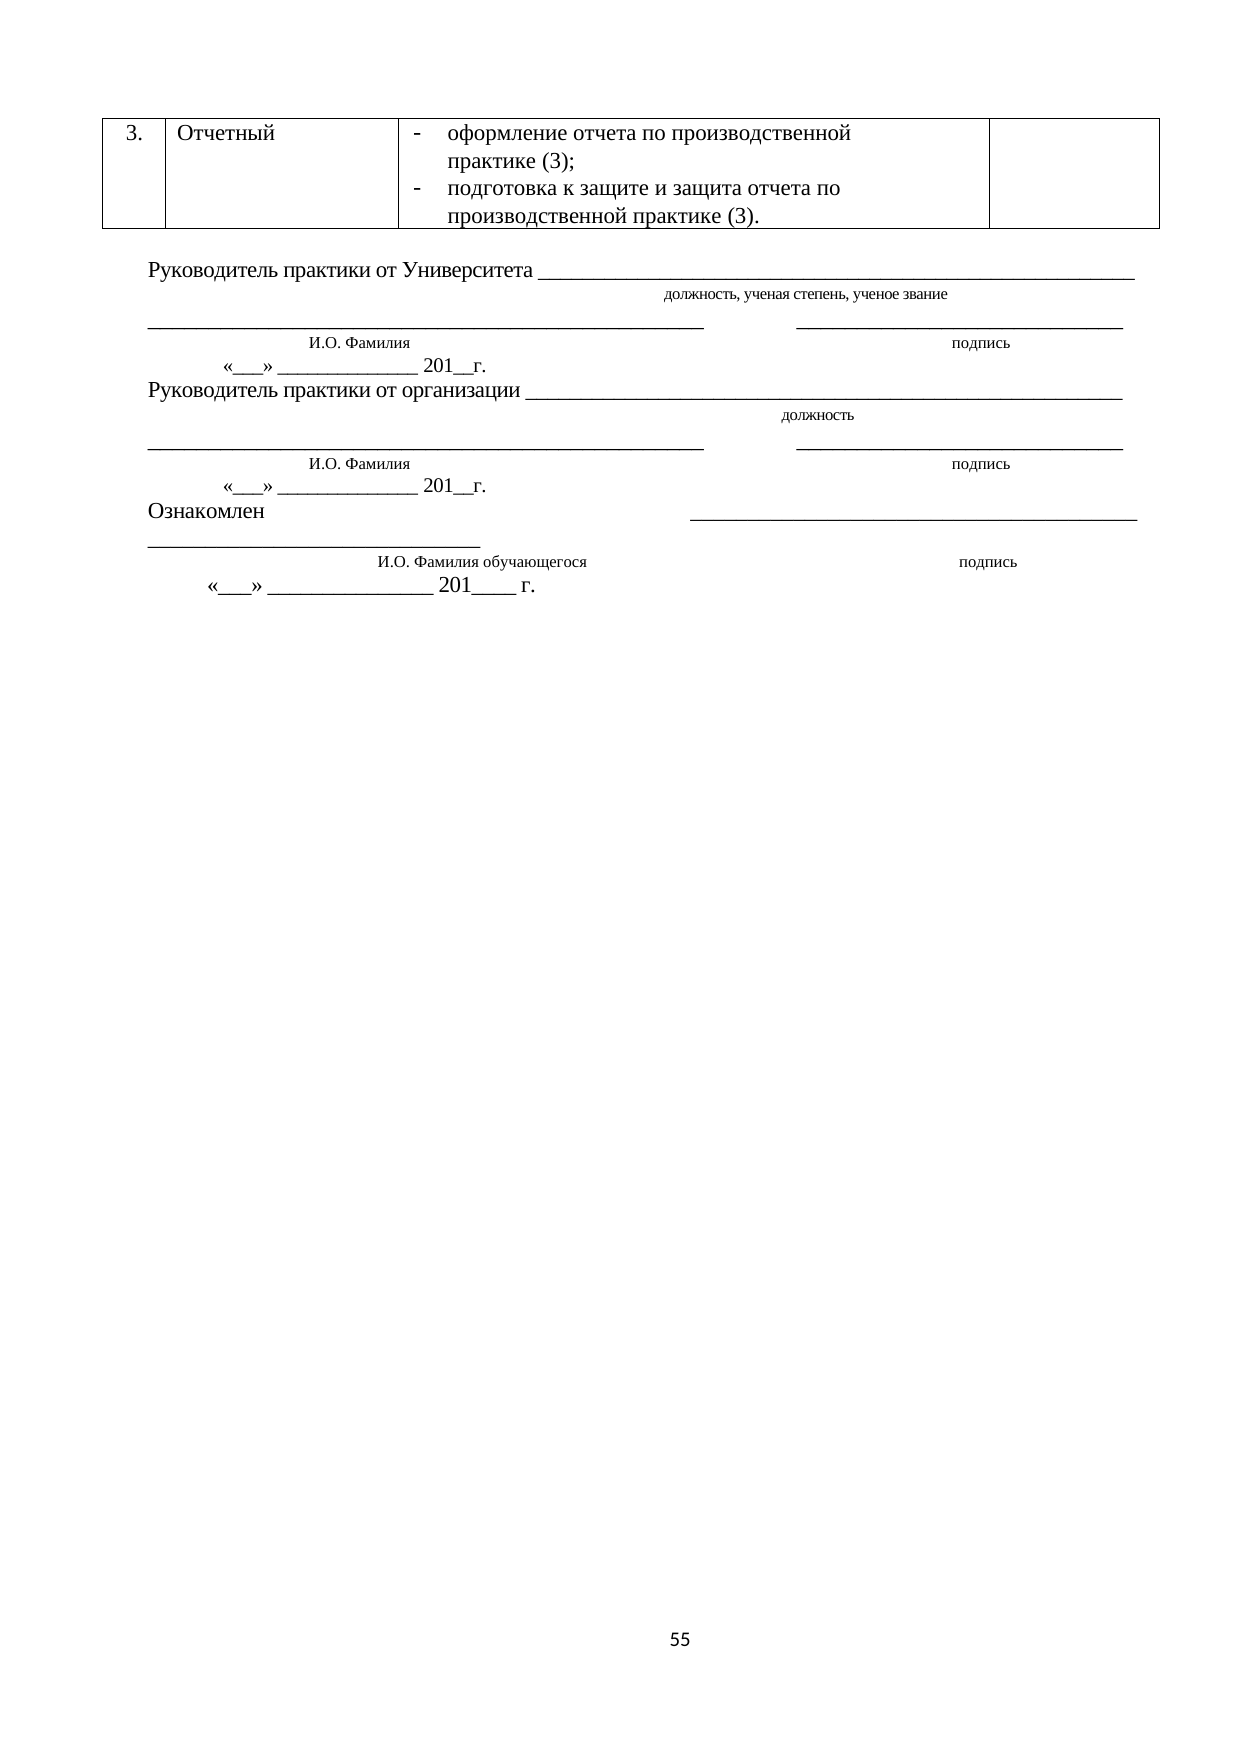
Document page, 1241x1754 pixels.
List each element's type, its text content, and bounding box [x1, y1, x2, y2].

table_header оформление отчета по производственной практике (3); подготовка к защите и защита отчета по производственной практике (3). [399, 119, 989, 228]
text ______________________________________________ ___________________________ [148, 303, 1137, 332]
text должность, ученая степень, ученое звание [148, 282, 1137, 303]
table_header [990, 119, 1159, 228]
text И.О. Фамилия обучающегося подпись [148, 550, 1137, 571]
text Ознакомлен _______________________________________ _____________________________ [148, 497, 1137, 550]
text ______________________________________________ ___________________________ [148, 424, 1137, 452]
text И.О. Фамилия подпись [148, 452, 1137, 473]
text И.О. Фамилия подпись [148, 332, 1137, 352]
text Руководитель практики от организации ______________________________________________________ [148, 377, 1137, 403]
text «___» ______________ 201__г. [148, 352, 1137, 377]
text должность [148, 403, 1137, 424]
text «___» ______________ 201__г. [148, 473, 1137, 497]
text Руководитель практики от Университета ______________________________________________________ [148, 256, 1137, 282]
table_header Отчетный [166, 119, 398, 228]
table_header 3. [103, 119, 165, 228]
text «___» _______________ 201____ г. [148, 571, 1137, 597]
